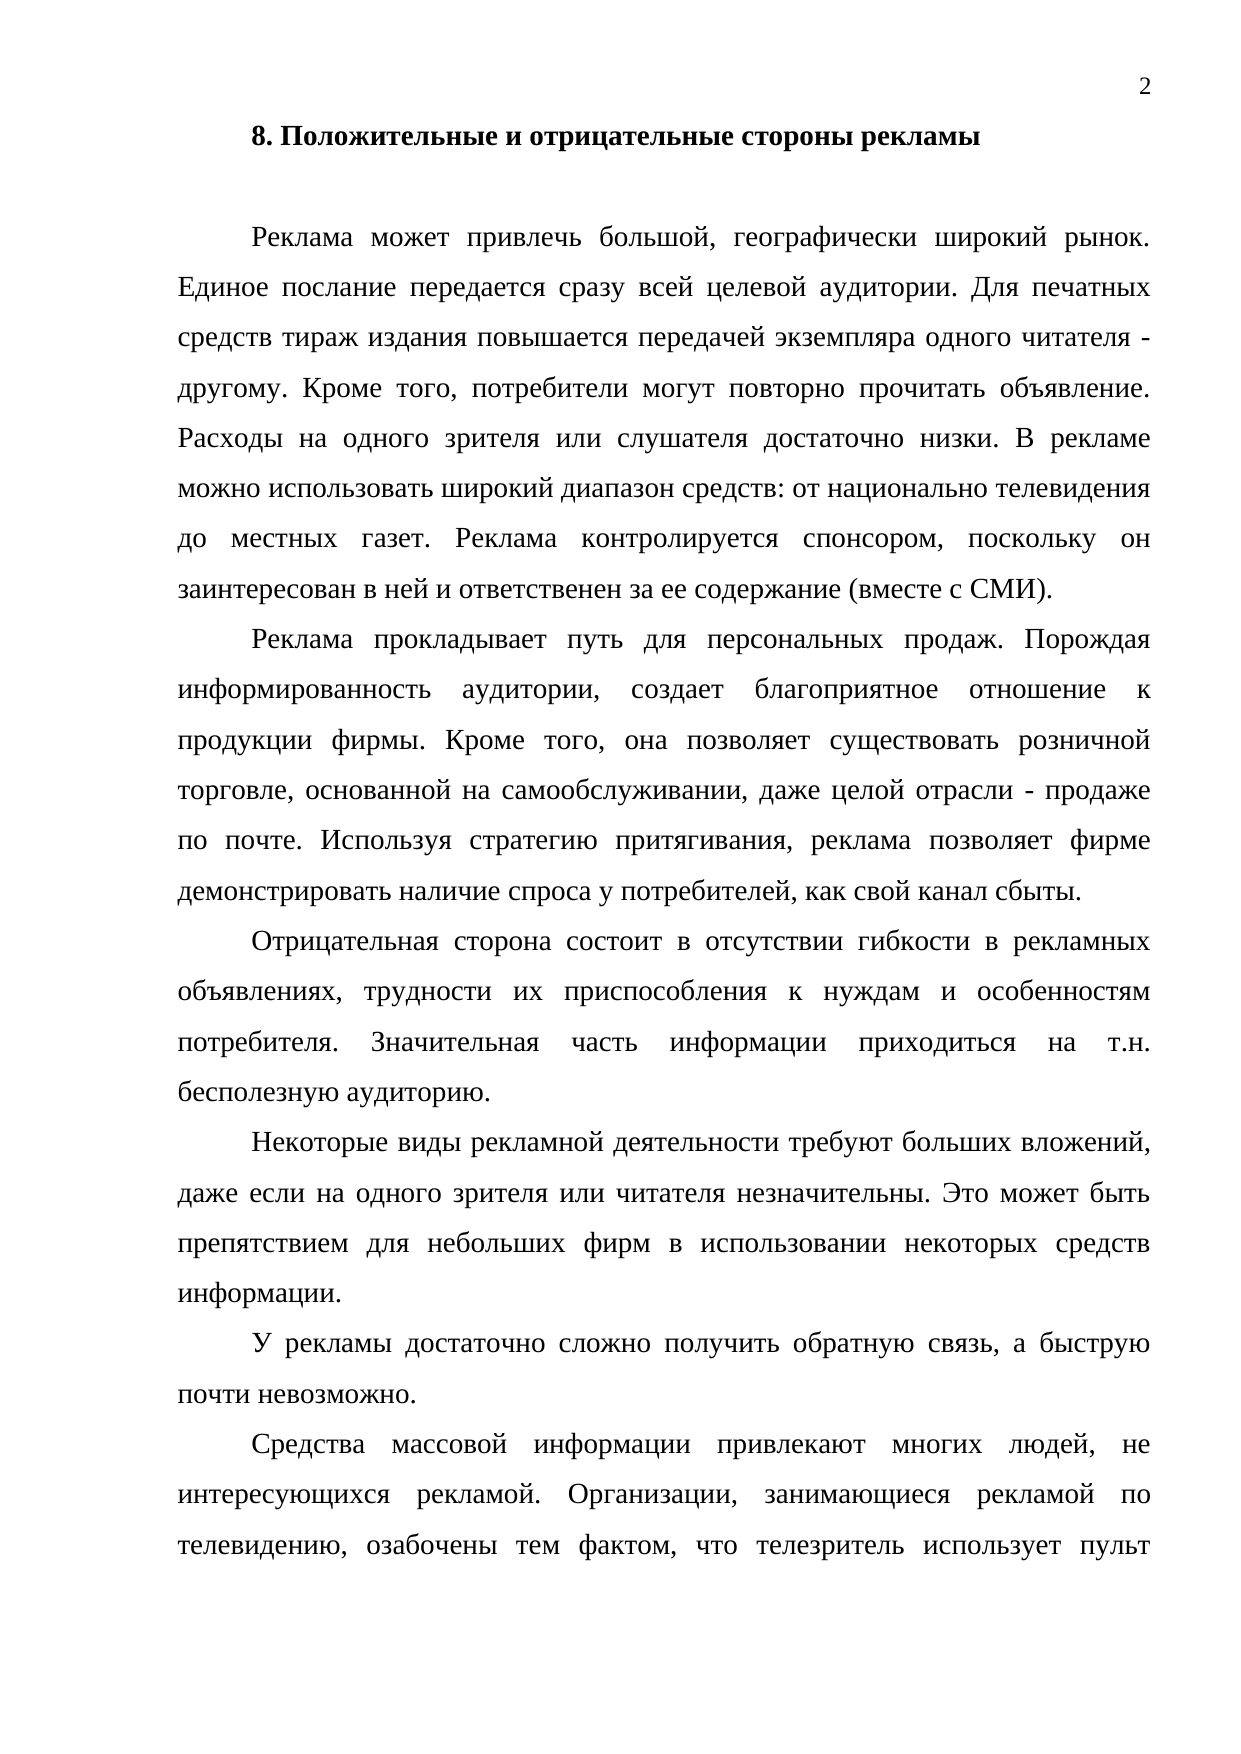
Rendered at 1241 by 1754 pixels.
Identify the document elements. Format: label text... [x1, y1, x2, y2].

text Реклама может привлечь большой, географически широкий рынок. Единое послание передается сразу всей целевой аудитории. Для печатных средств тираж издания повышается передачей экземпляра одного читателя - другому. Кроме того, потребители могут повторно прочитать объявление. Расходы на одного зрителя или слушателя достаточно низки. В рекламе можно использовать широкий диапазон средств: от национально телевидения до местных газет. Реклама контролируется спонсором, поскольку он заинтересован в ней и ответственен за ее содержание (вместе с СМИ). [177, 219, 1152, 604]
text У рекламы достаточно сложно получить обратную связь, а быструю почти невозможно. [177, 1326, 1152, 1409]
text Отрицательная сторона состоит в отсутствии гибкости в рекламных объявлениях, трудности их приспособления к нуждам и особенностям потребителя. Значительная часть информации приходиться на т.н. бесполезную аудиторию. [177, 923, 1152, 1108]
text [177, 1426, 1152, 1560]
text 8. Положительные и отрицательные стороны рекламы [177, 118, 1152, 152]
text Реклама прокладывает путь для персональных продаж. Порождая информированность аудитории, создает благоприятное отношение к продукции фирмы. Кроме того, она позволяет существовать розничной торговле, основанной на самообслуживании, даже целой отрасли - продаже по почте. Используя стратегию притягивания, реклама позволяет фирме демонстрировать наличие спроса у потребителей, как свой канал сбыты. [177, 621, 1152, 906]
text Некоторые виды рекламной деятельности требуют больших вложений, даже если на одного зрителя или читателя незначительны. Это может быть препятствием для небольших фирм в использовании некоторых средств информации. [177, 1124, 1152, 1309]
